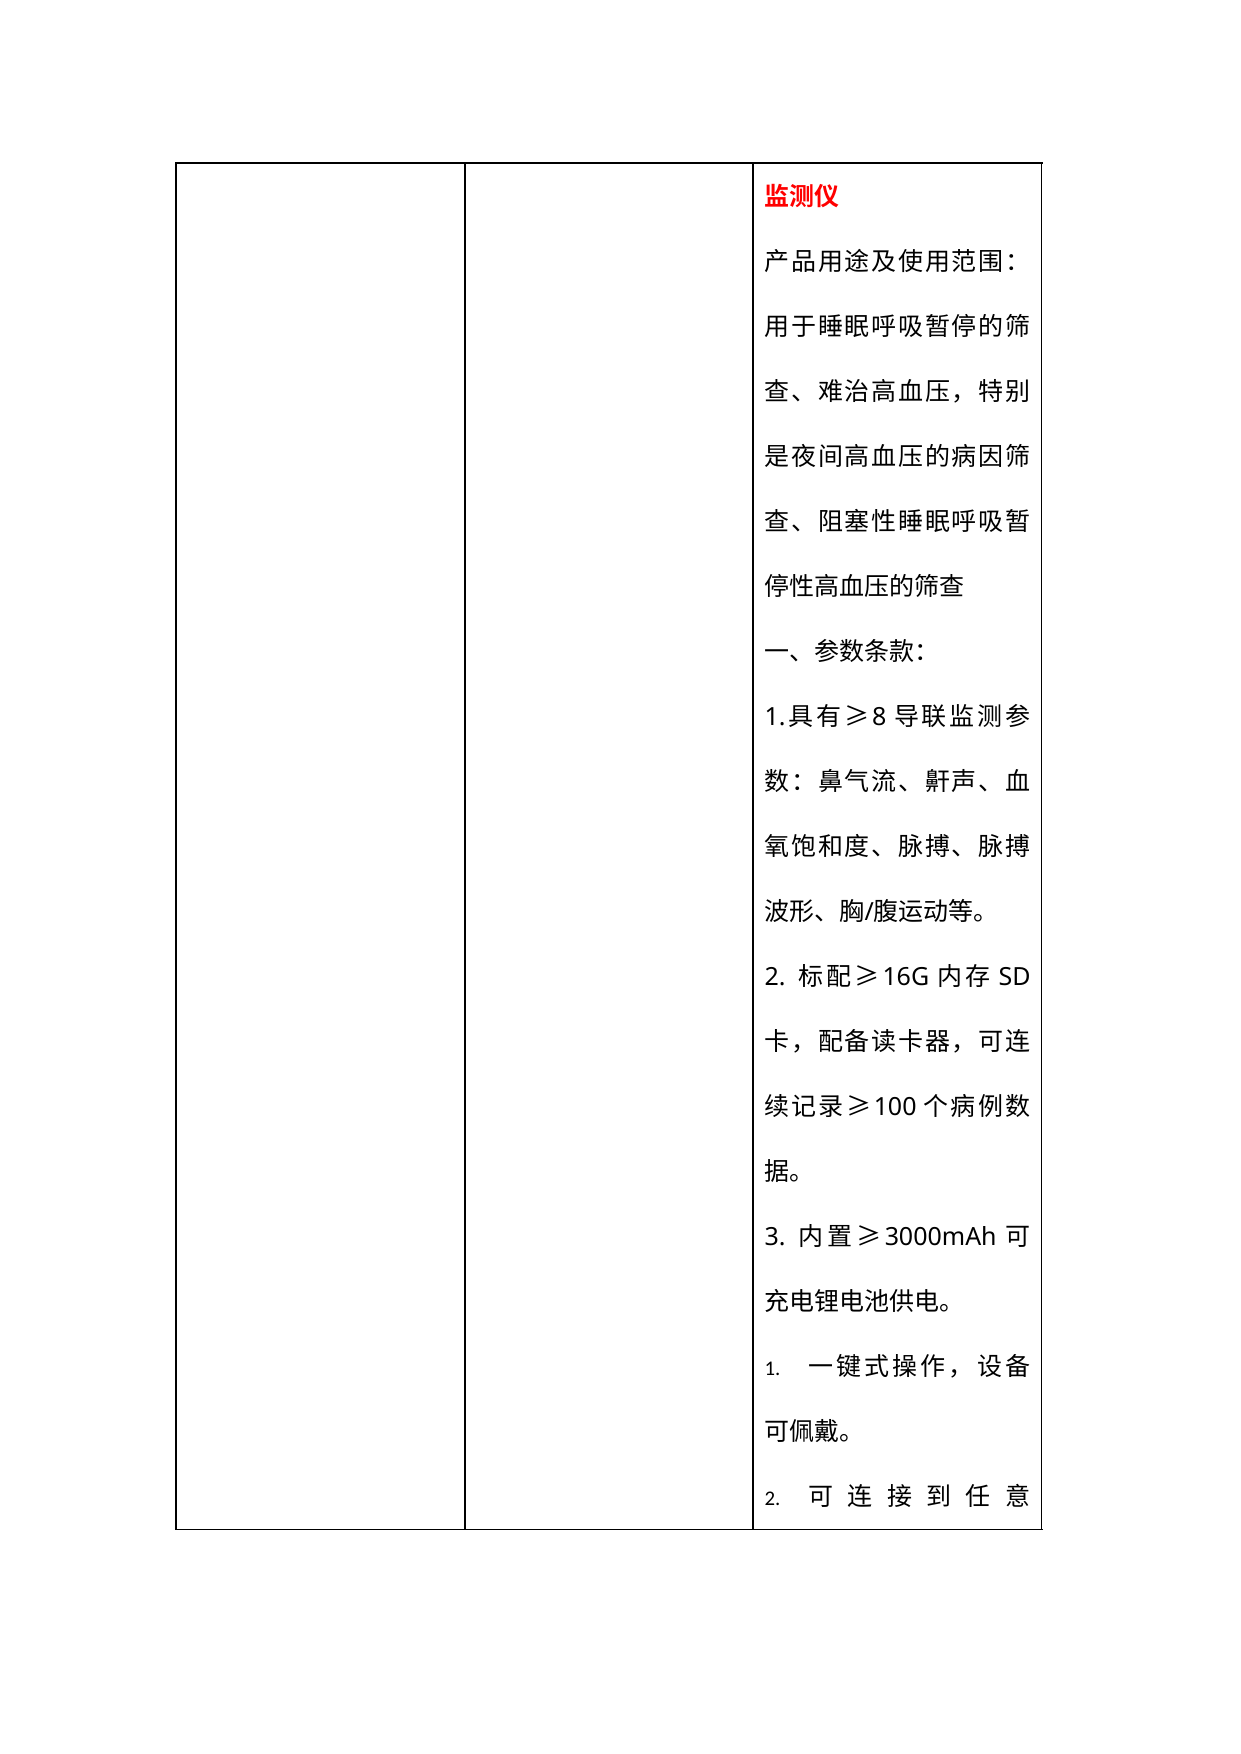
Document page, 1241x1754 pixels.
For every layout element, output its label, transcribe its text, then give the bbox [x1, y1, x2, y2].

table_cell [466, 164, 752, 1528]
table_cell 1 [177, 164, 464, 1528]
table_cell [754, 164, 1041, 1528]
